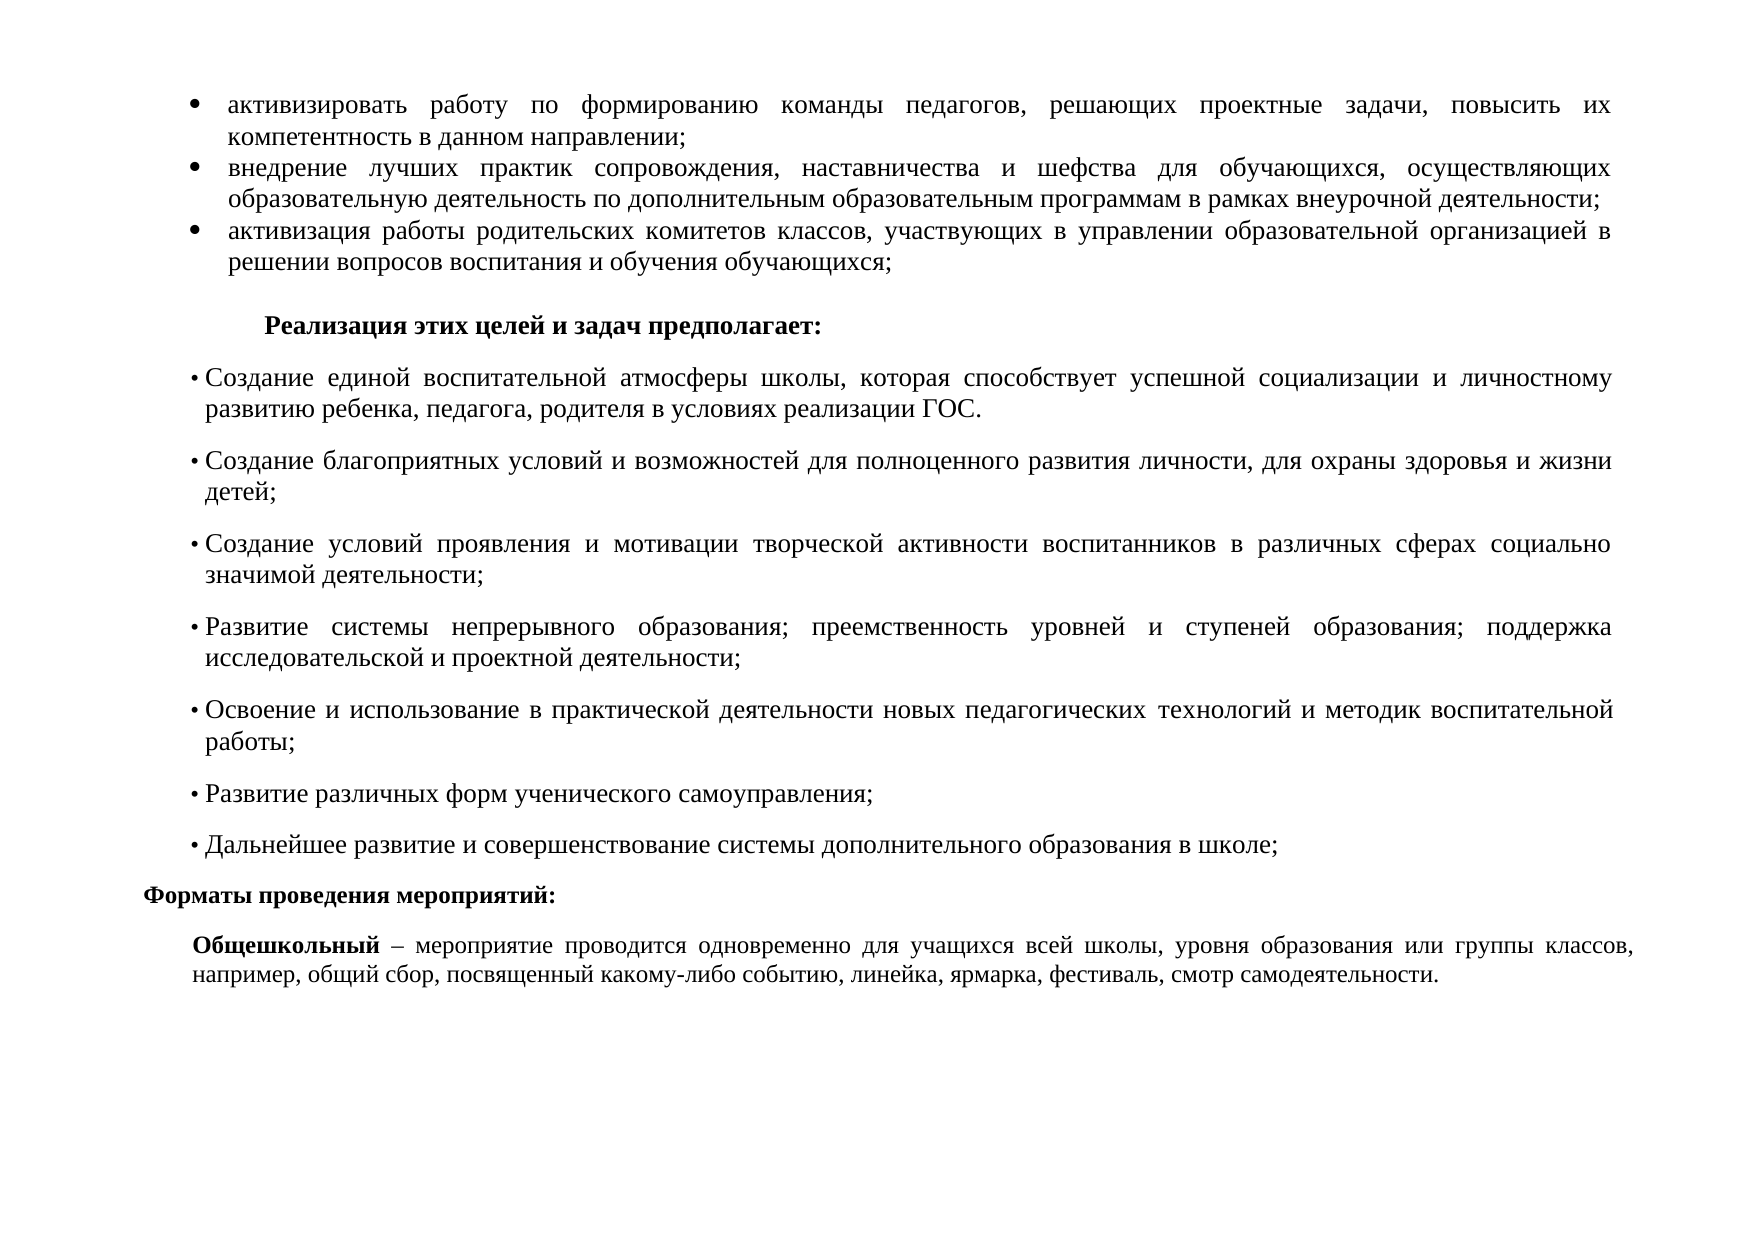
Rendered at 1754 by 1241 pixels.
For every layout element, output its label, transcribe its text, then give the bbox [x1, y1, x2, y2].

text Форматы проведения мероприятий: [118, 881, 1636, 909]
list Развитие различных форм ученического самоуправления; [190, 777, 1636, 808]
list Создание единой воспитательной атмосферы школы, которая способствует успешной социализации и личностному развитию ребенка, педагога, родителя в условиях реализации ГОС. [190, 361, 1614, 423]
list внедрение лучших практик сопровождения, наставничества и шефства для обучающихся, осуществляющих образовательную деятельность по дополнительным образовательным программам в рамках внеурочной деятельности; [190, 151, 1612, 213]
list Создание условий проявления и мотивации творческой активности воспитанников в различных сферах социально значимой деятельности; [190, 527, 1613, 589]
list Создание благоприятных условий и возможностей для полноценного развития личности, для охраны здоровья и жизни детей; [190, 444, 1614, 506]
list активизировать работу по формированию команды педагогов, решающих проектные задачи, повысить их компетентность в данном направлении; [190, 88, 1613, 151]
list Дальнейшее развитие и совершенствование системы дополнительного образования в школе; [190, 829, 1614, 860]
list Развитие системы непрерывного образования; преемственность уровней и ступеней образования; поддержка исследовательской и проектной деятельности; [190, 610, 1613, 673]
list активизация работы родительских комитетов классов, участвующих в управлении образовательной организацией в решении вопросов воспитания и обучения обучающихся; [190, 214, 1613, 276]
text Общешкольный – мероприятие проводится одновременно для учащихся всей школы, уровня образования или группы классов, например, общий сбор, посвященный какому-либо событию, линейка, ярмарка, фестиваль, смотр самодеятельности. [192, 930, 1636, 988]
text Реализация этих целей и задач предполагает: [264, 309, 1636, 340]
list Освоение и использование в практической деятельности новых педагогических технологий и методик воспитательной работы; [190, 693, 1614, 756]
